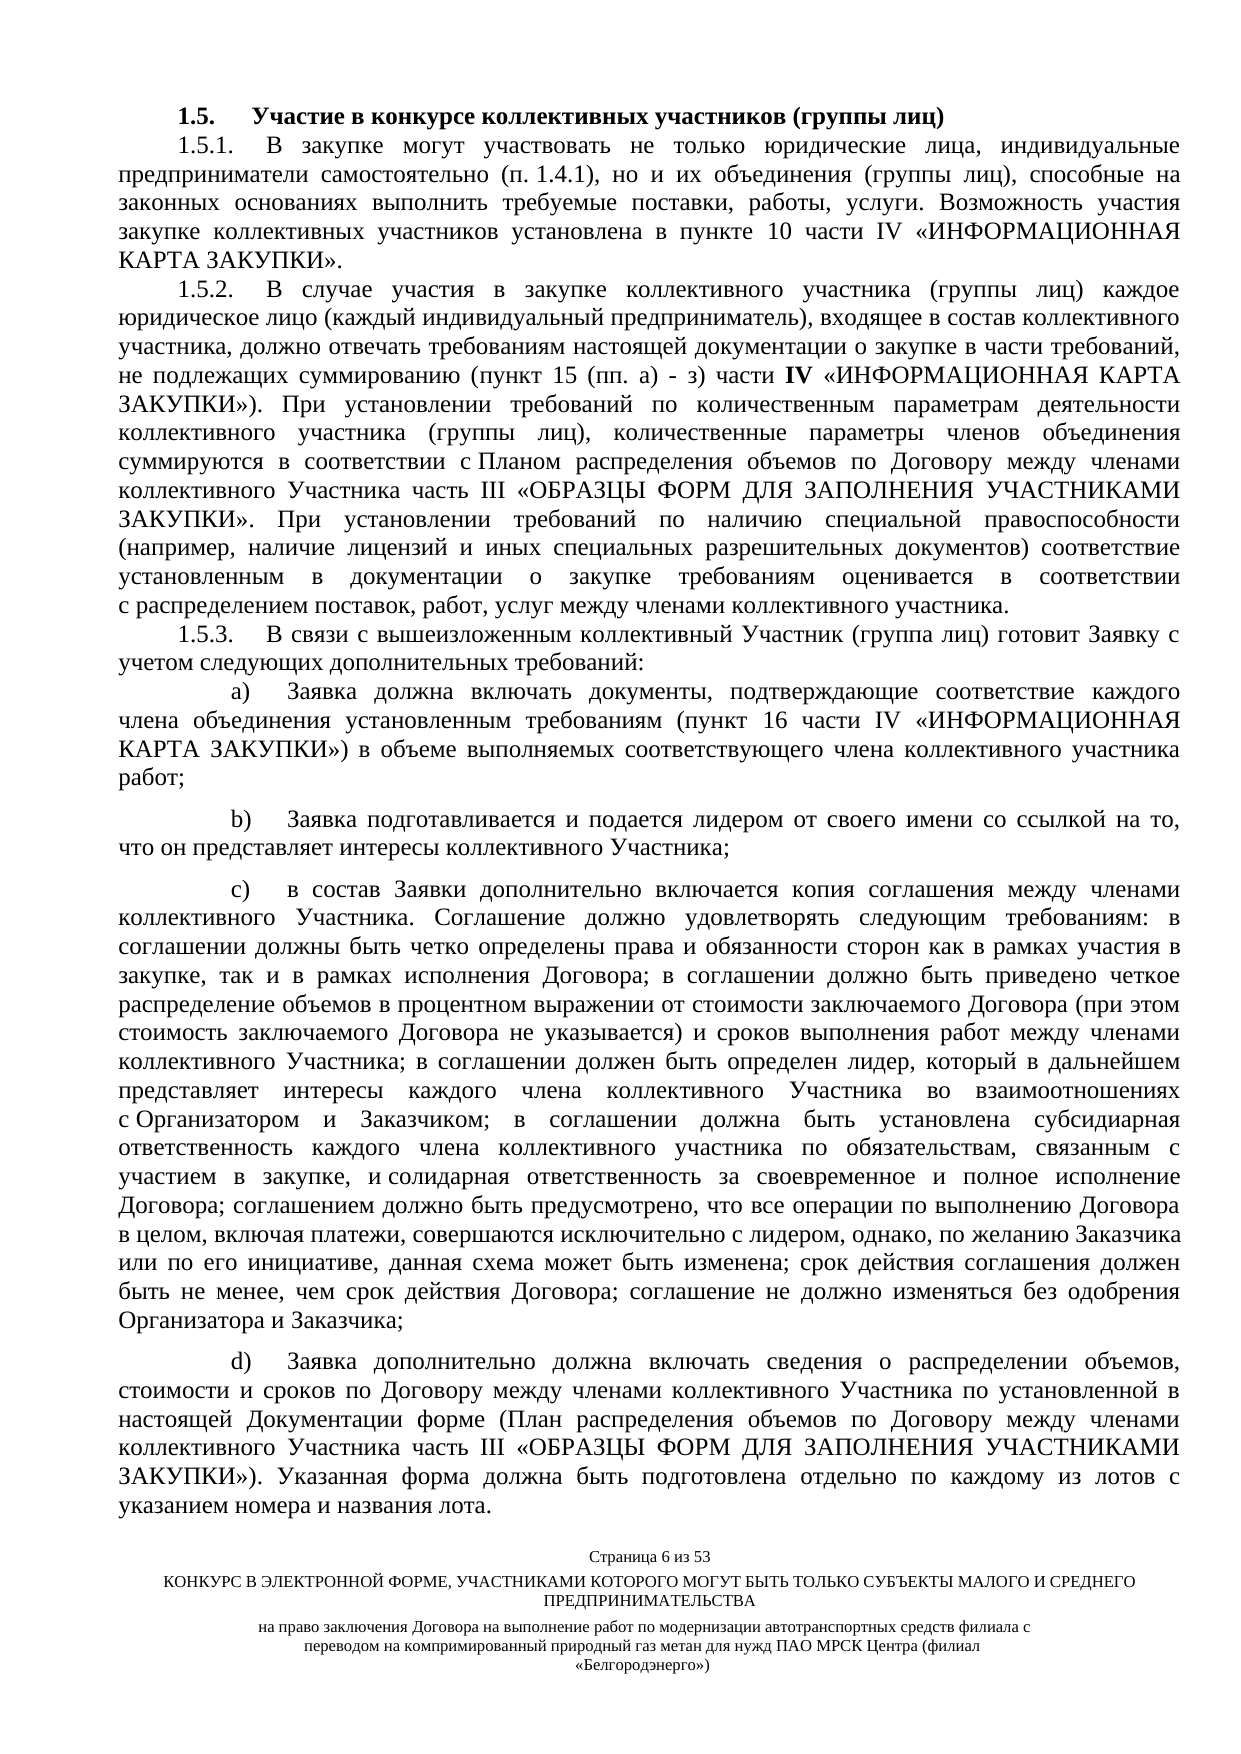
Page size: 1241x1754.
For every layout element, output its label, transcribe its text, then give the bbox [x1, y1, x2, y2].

list Заявка подготавливается и подается лидером от своего имени со ссылкой на то, что он представляет интересы коллективного Участника; [118, 804, 1181, 861]
subtitle В случае участия в закупке коллективного участника (группы лиц) каждое юридическое лицо (каждый индивидуальный предприниматель), входящее в состав коллективного участника, должно отвечать требованиям настоящей документации о закупке в части требований, не подлежащих суммированию (пункт 15 (пп. а) - з) части IV «ИНФОРМАЦИОННАЯ КАРТА ЗАКУПКИ»). При установлении требований по количественным параметрам деятельности коллективного участника (группы лиц), количественные параметры членов объединения суммируются в соответствии с Планом распределения объемов по Договору между членами коллективного Участника часть III «ОБРАЗЦЫ ФОРМ ДЛЯ ЗАПОЛНЕНИЯ УЧАСТНИКАМИ ЗАКУПКИ». При установлении требований по наличию специальной правоспособности (например, наличие лицензий и иных специальных разрешительных документов) соответствие установленным в документации о закупке требованиям оценивается в соответствии с распределением поставок, работ, услуг между членами коллективного участника. [118, 274, 1181, 619]
list в состав Заявки дополнительно включается копия соглашения между членами коллективного Участника. Соглашение должно удовлетворять следующим требованиям: в соглашении должны быть четко определены права и обязанности сторон как в рамках участия в закупке, так и в рамках исполнения Договора; в соглашении должно быть приведено четкое распределение объемов в процентном выражении от стоимости заключаемого Договора (при этом стоимость заключаемого Договора не указывается) и сроков выполнения работ между членами коллективного Участника; в соглашении должен быть определен лидер, который в дальнейшем представляет интересы каждого члена коллективного Участника во взаимоотношениях с Организатором и Заказчиком; в соглашении должна быть установлена субсидиарная ответственность каждого члена коллективного участника по обязательствам, связанным с участием в закупке, и солидарная ответственность за своевременное и полное исполнение Договора; соглашением должно быть предусмотрено, что все операции по выполнению Договора в целом, включая платежи, совершаются исключительно с лидером, однако, по желанию Заказчика или по его инициативе, данная схема может быть изменена; срок действия соглашения должен быть не менее, чем срок действия Договора; соглашение не должно изменяться без одобрения Организатора и Заказчика; [118, 874, 1181, 1334]
list Заявка должна включать документы, подтверждающие соответствие каждого члена объединения установленным требованиям (пункт 16 части IV «ИНФОРМАЦИОННАЯ КАРТА ЗАКУПКИ») в объеме выполняемых соответствующего члена коллективного участника работ; [118, 676, 1181, 791]
subtitle В связи с вышеизложенным коллективный Участник (группа лиц) готовит Заявку с учетом следующих дополнительных требований: [118, 619, 1181, 676]
subtitle Участие в конкурсе коллективных участников (группы лиц) [118, 101, 1181, 130]
list Заявка дополнительно должна включать сведения о распределении объемов, стоимости и сроков по Договору между членами коллективного Участника по установленной в настоящей Документации форме (План распределения объемов по Договору между членами коллективного Участника часть III «ОБРАЗЦЫ ФОРМ ДЛЯ ЗАПОЛНЕНИЯ УЧАСТНИКАМИ ЗАКУПКИ»). Указанная форма должна быть подготовлена отдельно по каждому из лотов с указанием номера и названия лота. [118, 1346, 1181, 1519]
subtitle В закупке могут участвовать не только юридические лица, индивидуальные предприниматели самостоятельно (п. 1.4.1), но и их объединения (группы лиц), способные на законных основаниях выполнить требуемые поставки, работы, услуги. Возможность участия закупке коллективных участников установлена в пункте 10 части IV «ИНФОРМАЦИОННАЯ КАРТА ЗАКУПКИ». [118, 130, 1181, 274]
